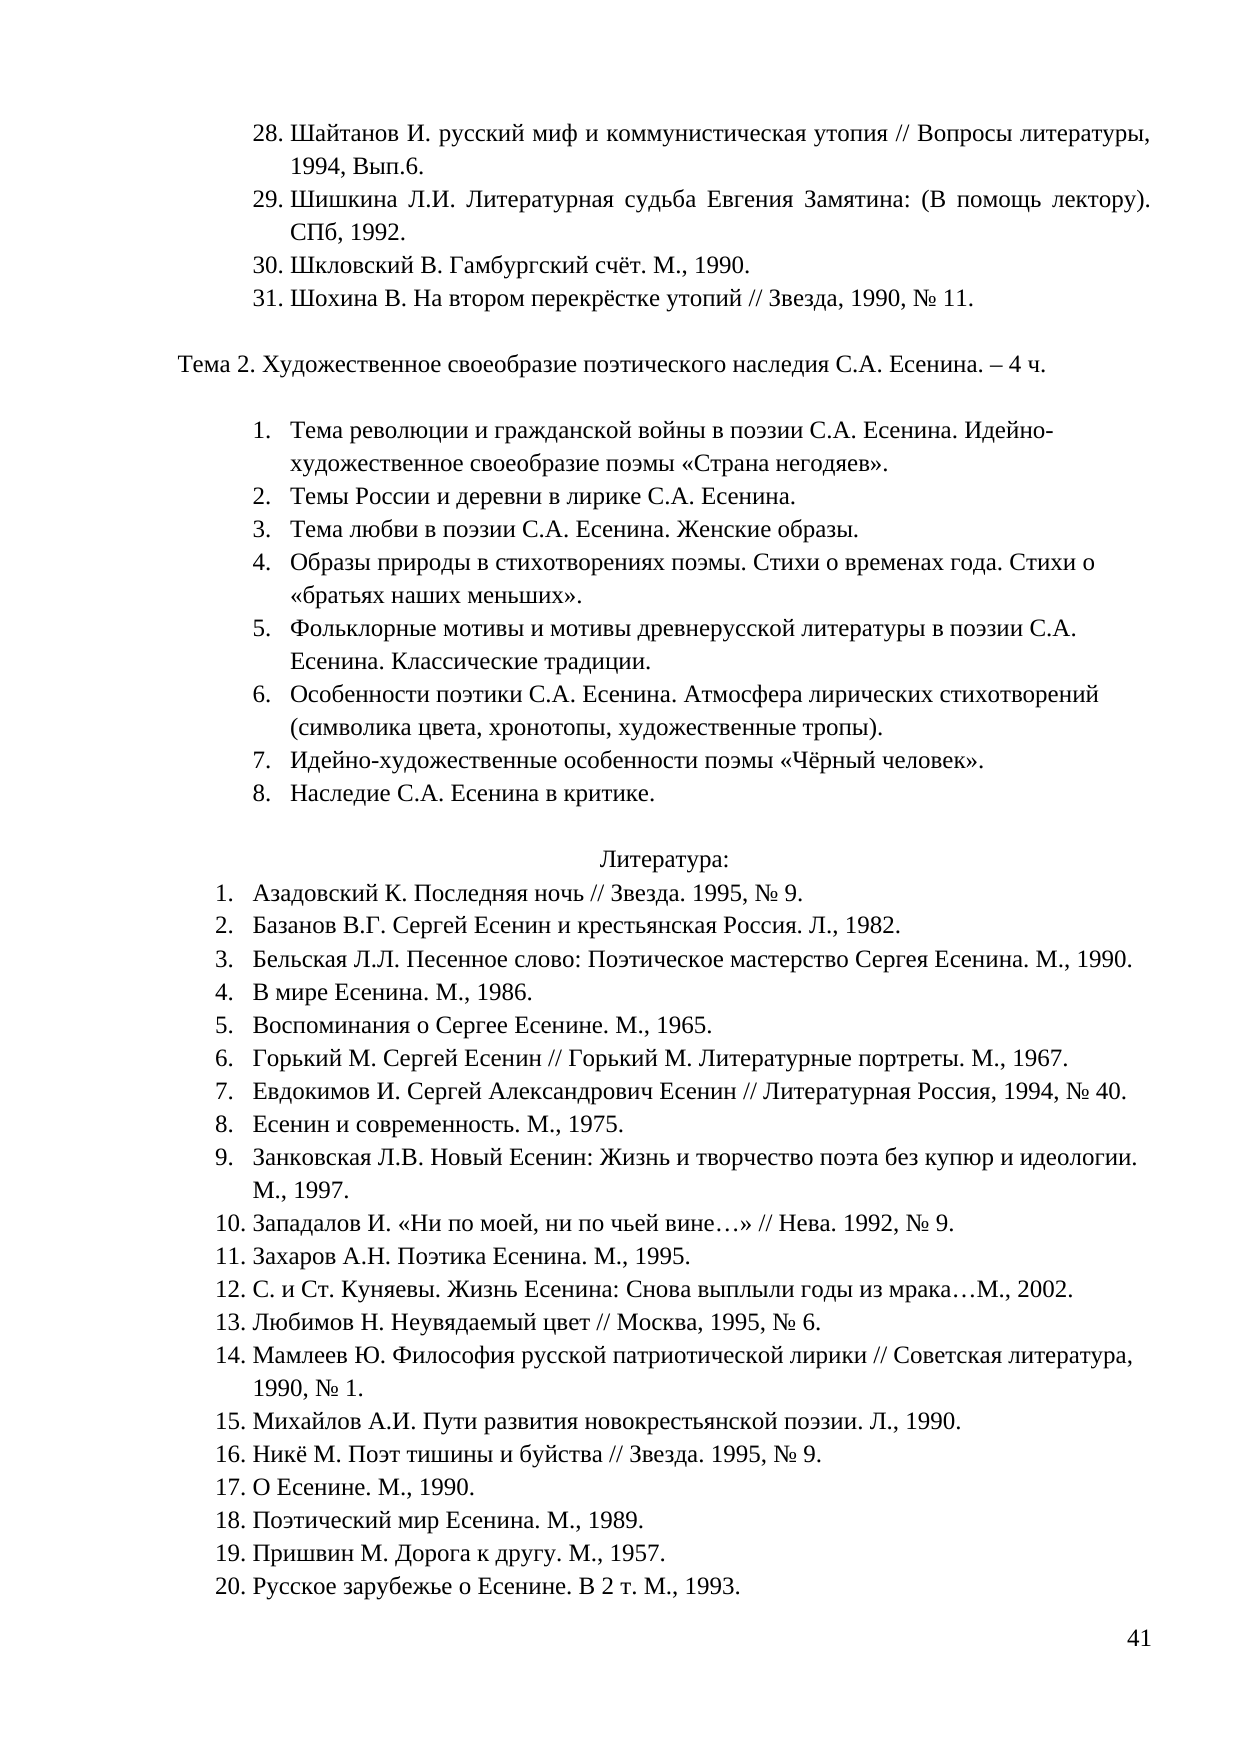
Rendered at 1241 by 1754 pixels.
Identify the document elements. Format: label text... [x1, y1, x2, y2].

list Шохина В. На втором перекрёстке утопий // Звезда, 1990, № 11. [252, 283, 1152, 312]
list Пришвин М. Дорога к другу. М., 1957. [215, 1538, 1152, 1567]
list Есенин и современность. М., 1975. [215, 1109, 1152, 1137]
list Бельская Л.Л. Песенное слово: Поэтическое мастерство Сергея Есенина. М., 1990. [215, 944, 1152, 972]
text Литература: [177, 844, 1152, 873]
list Евдокимов И. Сергей Александрович Есенин // Литературная Россия, 1994, № 40. [215, 1076, 1152, 1104]
list Западалов И. «Ни по моей, ни по чьей вине…» // Нева. 1992, № 9. [215, 1208, 1152, 1237]
list Особенности поэтики С.А. Есенина. Атмосфера лирических стихотворений (символика цвета, хронотопы, художественные тропы). [252, 679, 1152, 741]
list С. и Ст. Куняевы. Жизнь Есенина: Снова выплыли годы из мрака…М., 2002. [215, 1274, 1152, 1303]
list Русское зарубежье о Есенине. В 2 т. М., 1993. [215, 1571, 1152, 1600]
list Поэтический мир Есенина. М., 1989. [215, 1505, 1152, 1534]
list Горький М. Сергей Есенин // Горький М. Литературные портреты. М., 1967. [215, 1043, 1152, 1071]
list Шайтанов И. русский миф и коммунистическая утопия // Вопросы литературы, 1994, Вып.6. [252, 118, 1152, 180]
list Тема революции и гражданской войны в поэзии С.А. Есенина. Идейно-художественное своеобразие поэмы «Страна негодяев». [252, 415, 1152, 477]
text Тема 2. Художественное своеобразие поэтического наследия С.А. Есенина. – 4 ч. [177, 349, 1152, 378]
list Темы России и деревни в лирике С.А. Есенина. [252, 481, 1152, 510]
list Шишкина Л.И. Литературная судьба Евгения Замятина: (В помощь лектору). СПб, 1992. [252, 184, 1152, 246]
list Михайлов А.И. Пути развития новокрестьянской поэзии. Л., 1990. [215, 1406, 1152, 1435]
list Тема любви в поэзии С.А. Есенина. Женские образы. [252, 514, 1152, 543]
list Захаров А.Н. Поэтика Есенина. М., 1995. [215, 1241, 1152, 1269]
list Любимов Н. Неувядаемый цвет // Москва, 1995, № 6. [215, 1307, 1152, 1336]
list Никё М. Поэт тишины и буйства // Звезда. 1995, № 9. [215, 1439, 1152, 1468]
list Базанов В.Г. Сергей Есенин и крестьянская Россия. Л., 1982. [215, 911, 1152, 939]
list Мамлеев Ю. Философия русской патриотической лирики // Советская литература, 1990, № 1. [215, 1340, 1152, 1402]
list Воспоминания о Сергее Есенине. М., 1965. [215, 1010, 1152, 1038]
list В мире Есенина. М., 1986. [215, 977, 1152, 1005]
list Наследие С.А. Есенина в критике. [252, 778, 1152, 807]
list О Есенине. М., 1990. [215, 1472, 1152, 1501]
list Азадовский К. Последняя ночь // Звезда. 1995, № 9. [215, 878, 1152, 906]
list Фольклорные мотивы и мотивы древнерусской литературы в поэзии С.А. Есенина. Классические традиции. [252, 613, 1152, 675]
list Занковская Л.В. Новый Есенин: Жизнь и творчество поэта без купюр и идеологии. М., 1997. [215, 1142, 1152, 1203]
list Идейно-художественные особенности поэмы «Чёрный человек». [252, 746, 1152, 774]
list Шкловский В. Гамбургский счёт. М., 1990. [252, 250, 1152, 279]
list Образы природы в стихотворениях поэмы. Стихи о временах года. Стихи о «братьях наших меньших». [252, 547, 1152, 609]
